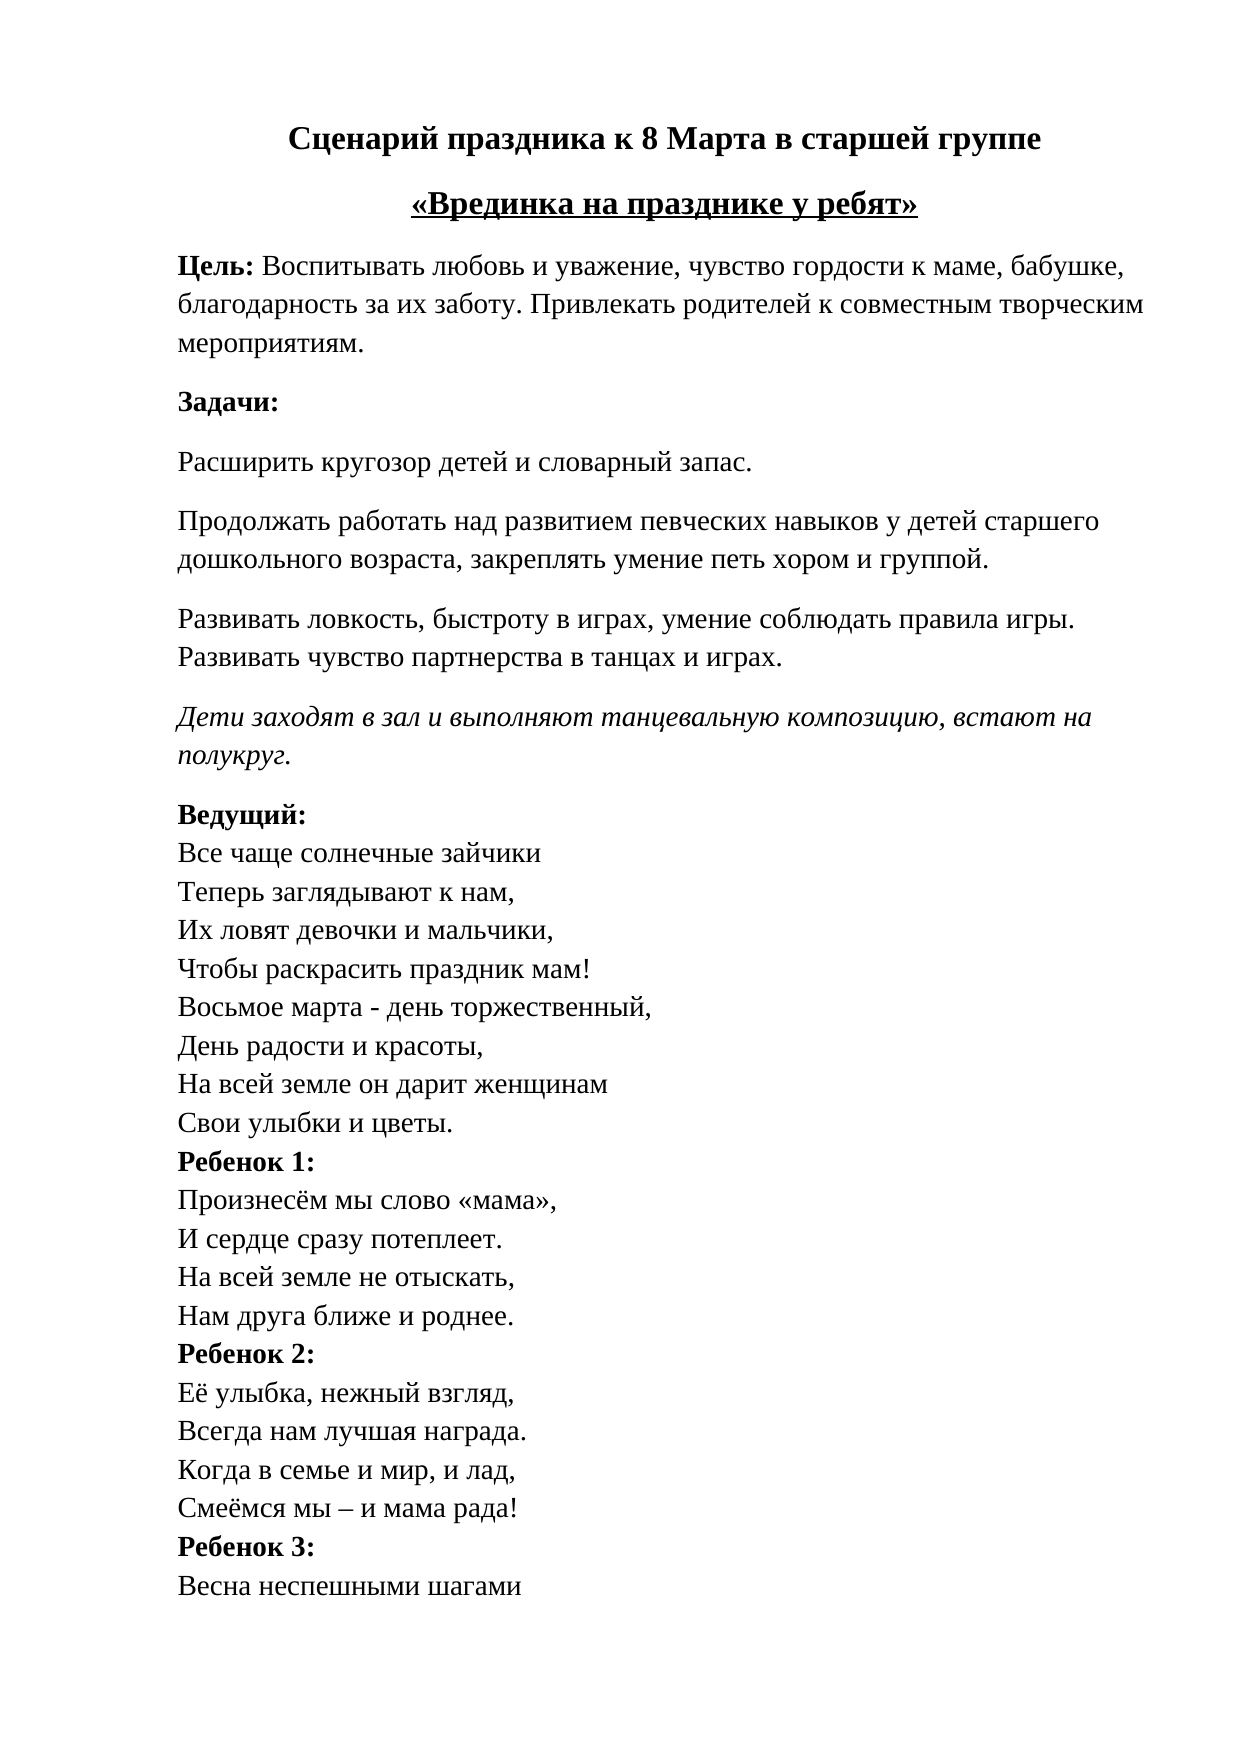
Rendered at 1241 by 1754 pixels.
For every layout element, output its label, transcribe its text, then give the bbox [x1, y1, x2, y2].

text Когда в семье и мир, и лад, [177, 1452, 1152, 1486]
text Все чаще солнечные зайчики [177, 835, 1152, 869]
text Цель: Воспитывать любовь и уважение, чувство гордости к маме, бабушке, благодарность за их заботу. Привлекать родителей к совместным творческим мероприятиям. [177, 248, 1152, 358]
text И сердце сразу потеплеет. [177, 1221, 1152, 1254]
text Смеёмся мы – и мама рада! [177, 1491, 1152, 1524]
text Сценарий праздника к 8 Марта в старшей группе [177, 118, 1152, 156]
text Нам друга ближе и роднее. [177, 1298, 1152, 1331]
text Восьмое марта - день торжественный, [177, 989, 1152, 1023]
text Развивать ловкость, быстроту в играх, умение соблюдать правила игры. Развивать чувство партнерства в танцах и играх. [177, 601, 1152, 673]
text Ребенок 3: [177, 1529, 1152, 1563]
text Их ловят девочки и мальчики, [177, 912, 1152, 946]
text Ребенок 2: [177, 1336, 1152, 1370]
text «Врединка на празднике у ребят» [177, 183, 1152, 221]
text На всей земле не отыскать, [177, 1259, 1152, 1293]
text Её улыбка, нежный взгляд, [177, 1375, 1152, 1408]
text Свои улыбки и цветы. [177, 1105, 1152, 1139]
text Ведущий: [177, 797, 1152, 830]
text Ребенок 1: [177, 1144, 1152, 1177]
text День радости и красоты, [177, 1028, 1152, 1062]
text Всегда нам лучшая награда. [177, 1413, 1152, 1447]
text Чтобы раскрасить праздник мам! [177, 951, 1152, 984]
text Задачи: [177, 384, 1152, 418]
text Дети заходят в зал и выполняют танцевальную композицию, встают на полукруг. [177, 699, 1152, 771]
text Произнесём мы слово «мама», [177, 1182, 1152, 1216]
text Расширить кругозор детей и словарный запас. [177, 444, 1152, 477]
text Теперь заглядывают к нам, [177, 874, 1152, 907]
text Весна неспешными шагами [177, 1568, 1152, 1601]
text На всей земле он дарит женщинам [177, 1067, 1152, 1100]
text Продолжать работать над развитием певческих навыков у детей старшего дошкольного возраста, закреплять умение петь хором и группой. [177, 503, 1152, 575]
